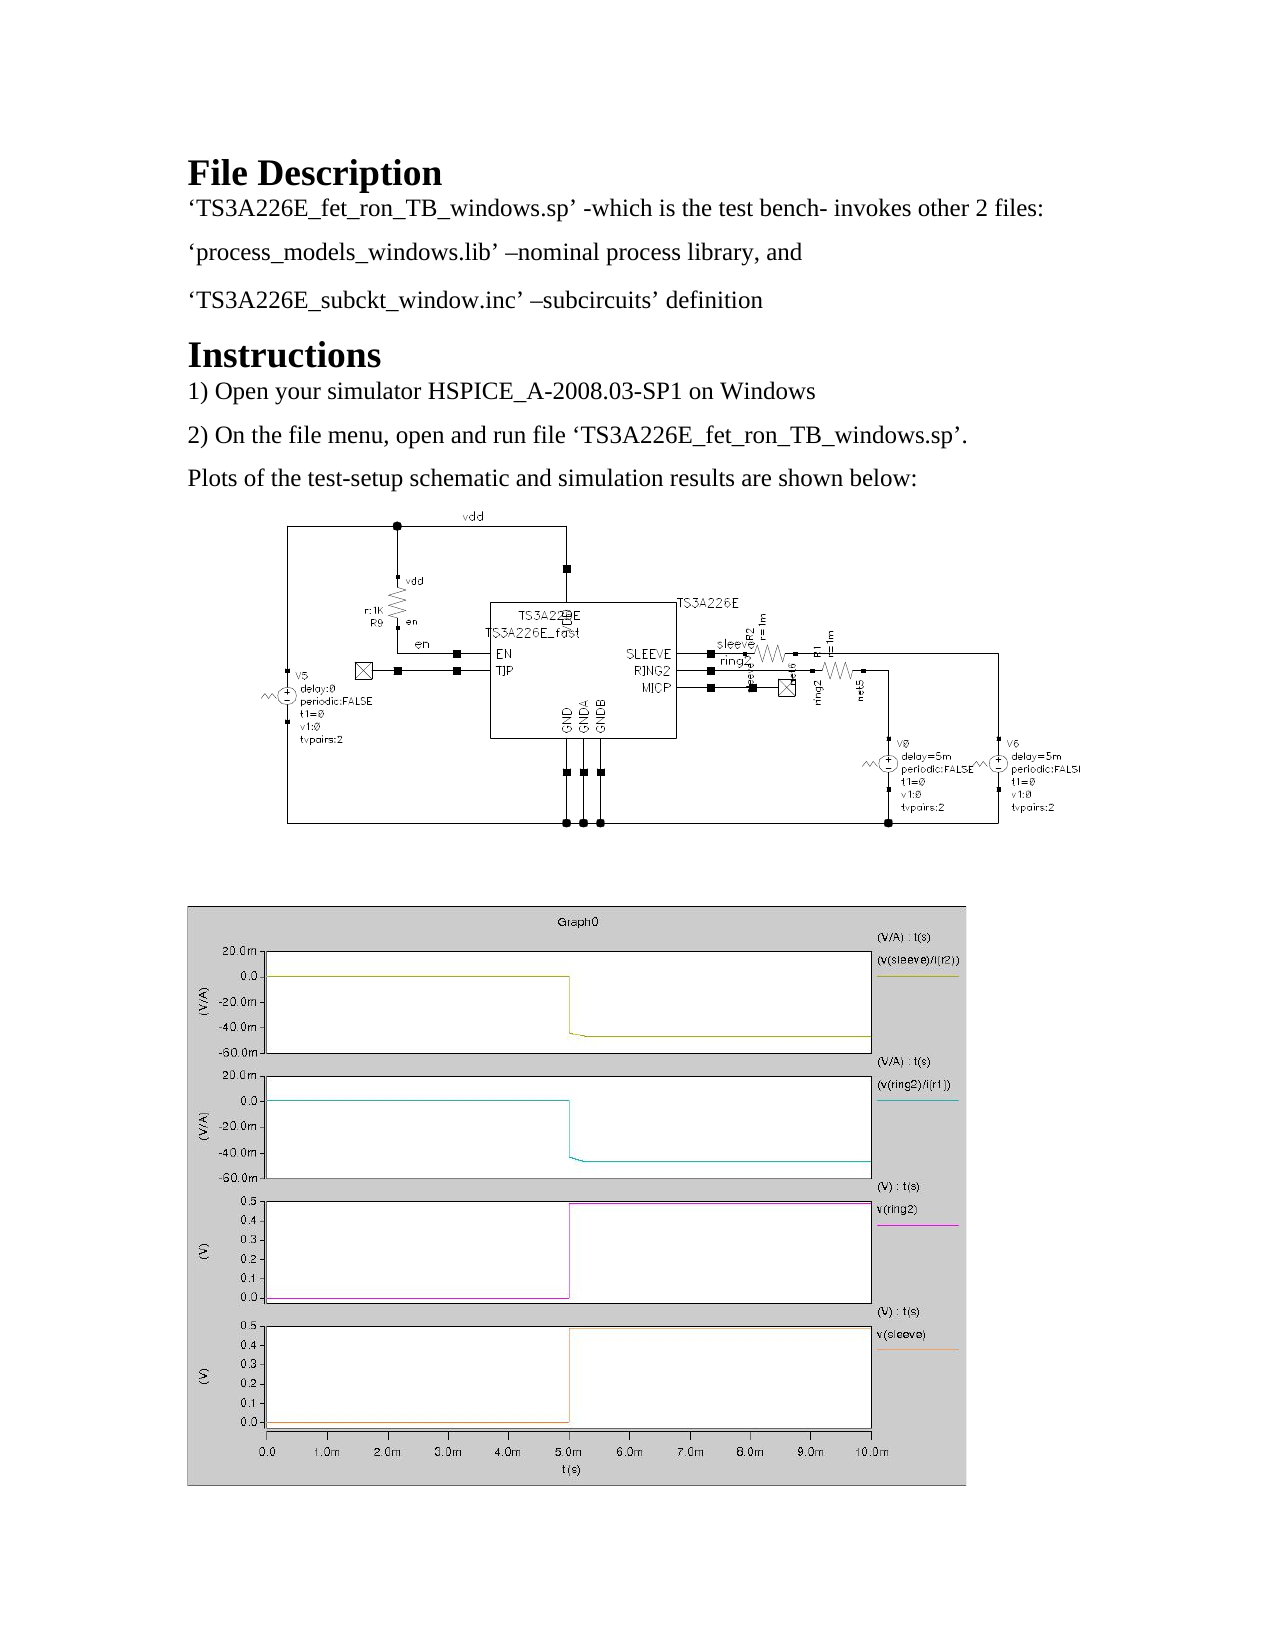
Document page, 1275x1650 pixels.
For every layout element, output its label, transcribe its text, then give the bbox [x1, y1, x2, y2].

text ‘TS3A226E_subckt_window.inc’ –subcircuits’ definition [187, 285, 1087, 314]
text Plots of the test-setup schematic and simulation results are shown below: [187, 463, 1087, 492]
text File Description [187, 150, 1087, 193]
text ‘TS3A226E_fet_ron_TB_windows.sp’ -which is the test bench- invokes other 2 files: [187, 193, 1087, 222]
text ‘process_models_windows.lib’ –nominal process library, and [187, 237, 1087, 266]
text Instructions [187, 333, 1087, 376]
text 1) Open your simulator HSPICE_A-2008.03-SP1 on Windows [187, 376, 1087, 405]
picture [187, 906, 967, 1486]
text 2) On the file menu, open and run file ‘TS3A226E_fet_ron_TB_windows.sp’. [187, 420, 1087, 448]
